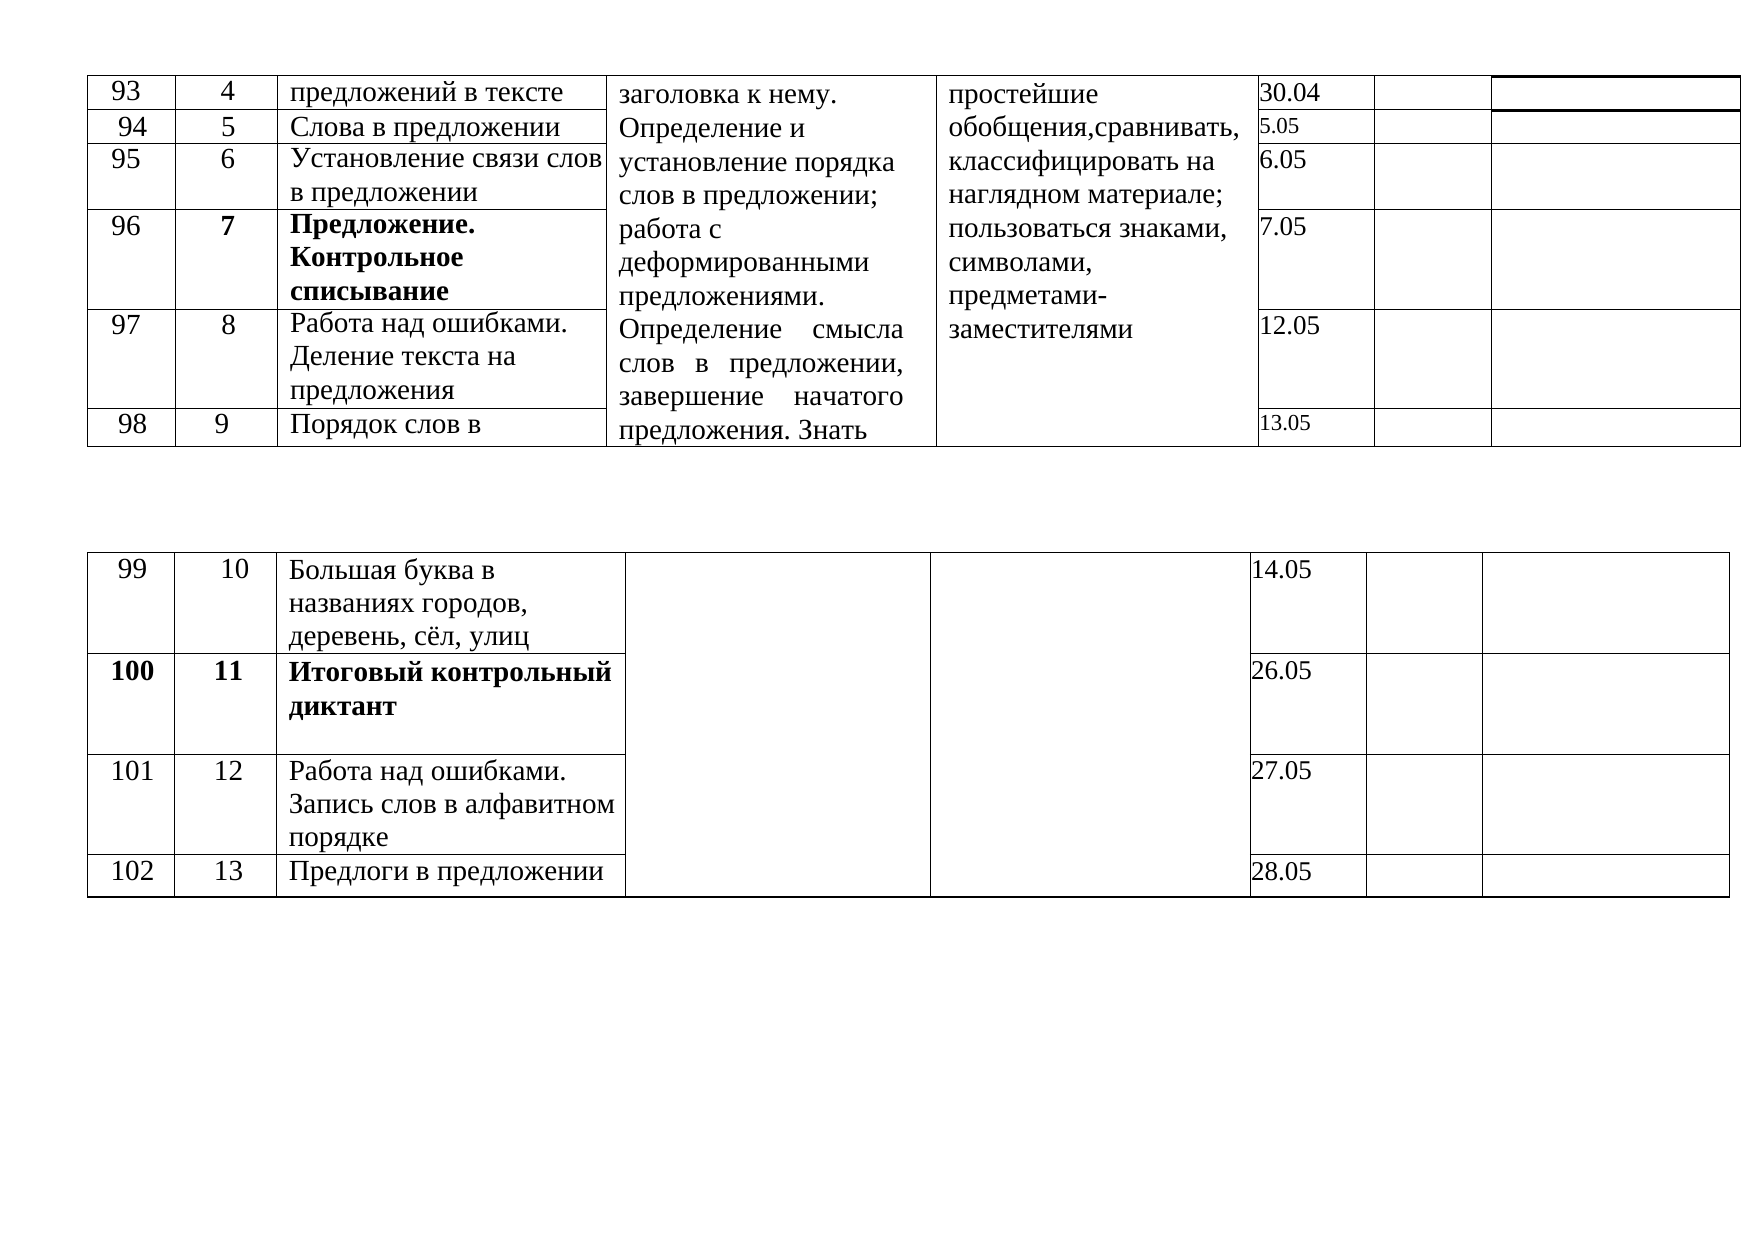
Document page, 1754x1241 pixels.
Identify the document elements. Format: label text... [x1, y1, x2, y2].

table_cell [1375, 210, 1491, 308]
table_cell 101 [88, 755, 174, 854]
table_cell [1492, 210, 1740, 308]
table_cell Предложение. [278, 210, 606, 241]
table_cell [1367, 855, 1482, 896]
table_cell списывание [278, 274, 606, 308]
table_cell 7 [176, 210, 277, 308]
table_cell Итоговый контрольный диктант [277, 654, 625, 753]
table_header [1483, 553, 1729, 653]
table_header [626, 553, 930, 896]
table_cell Порядок слов в [278, 409, 606, 446]
table_cell 100 [88, 654, 174, 753]
table_cell Контрольное [278, 241, 606, 274]
table_cell 26.05 [1251, 654, 1366, 753]
table_header 14.05 [1251, 553, 1366, 653]
table_cell 27.05 [1251, 755, 1366, 854]
table_cell Работа над ошибками. [278, 310, 606, 339]
table_cell 8 [176, 310, 277, 408]
table_cell Деление текста на [278, 340, 606, 373]
table_cell [1367, 755, 1482, 854]
table_cell 94 [88, 110, 175, 143]
table_cell [1483, 755, 1729, 854]
table_cell 9 [176, 409, 277, 446]
table_cell [1492, 409, 1740, 446]
table_cell [1492, 310, 1740, 408]
table_cell [1492, 144, 1740, 209]
table_cell 7.05 [1259, 210, 1374, 308]
table_cell 28.05 [1251, 855, 1366, 896]
table_cell 95 [88, 144, 175, 209]
table_cell Установление связи слов [278, 144, 606, 174]
table_cell [1375, 110, 1491, 143]
table_cell 13 [175, 855, 276, 896]
table_cell [1375, 409, 1491, 446]
table_cell 11 [175, 654, 276, 753]
table_cell 5.05 [1259, 110, 1374, 143]
table_cell [1483, 654, 1729, 753]
table_header 99 [88, 553, 174, 653]
table_cell 93 [88, 76, 175, 109]
table_header Большая буква в названиях городов, деревень, сёл, улиц [277, 553, 625, 653]
table_cell 98 [88, 409, 175, 446]
table_cell [1375, 144, 1491, 209]
table_cell 30.04 [1259, 76, 1374, 109]
table_cell 6 [176, 144, 277, 209]
table_cell предложения [278, 373, 606, 408]
table_cell [1492, 112, 1740, 143]
table_cell 97 [88, 310, 175, 408]
table_cell 5 [176, 110, 277, 143]
table_header [1367, 553, 1482, 653]
table_cell 6.05 [1259, 144, 1374, 209]
table_header 10 [175, 553, 276, 653]
table_cell предложений в тексте [278, 76, 606, 109]
table_cell [1375, 76, 1491, 109]
table_cell [1367, 654, 1482, 753]
table_cell [1483, 855, 1729, 896]
table_header [931, 553, 1250, 896]
table_cell Слова в предложении [278, 110, 606, 143]
table_cell 96 [88, 210, 175, 308]
table_cell в предложении [278, 174, 606, 209]
table_cell 102 [88, 855, 174, 896]
table_cell [1375, 310, 1491, 408]
table_cell 12 [175, 755, 276, 854]
table_cell 12.05 [1259, 310, 1374, 408]
table_cell Работа над ошибками. Запись слов в алфавитном порядке [277, 755, 625, 854]
table_cell [1492, 78, 1740, 109]
table_cell 13.05 [1259, 409, 1374, 446]
table_cell Предлоги в предложении [277, 855, 625, 896]
table_cell 4 [176, 76, 277, 109]
